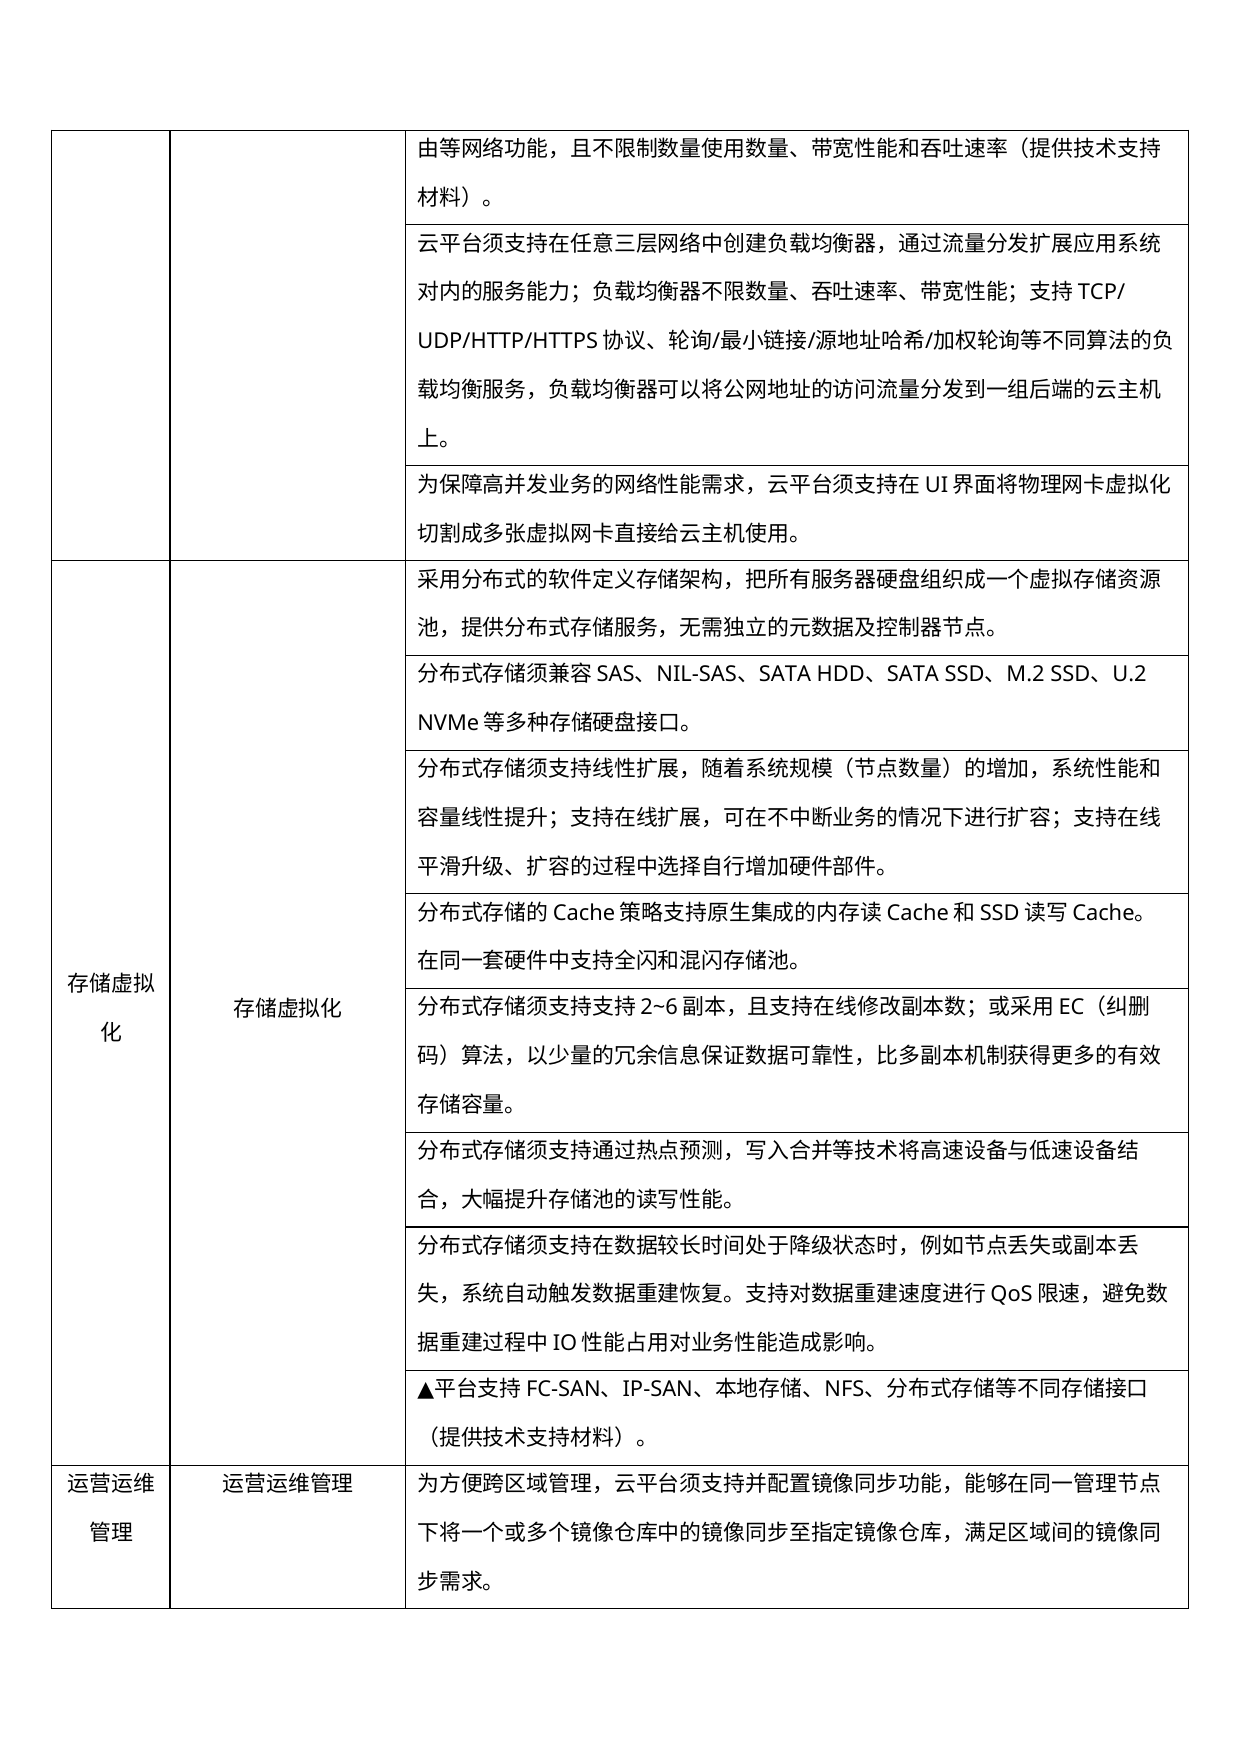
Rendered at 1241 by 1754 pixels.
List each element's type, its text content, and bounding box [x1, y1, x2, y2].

table_cell 分布式存储须兼容SAS、NIL-SAS、SATA HDD、SATA SSD、M.2 SSD、U.2 NVMe等多种存储硬盘接口。 [406, 656, 1188, 750]
table_cell 分布式存储须支持在数据较长时间处于降级状态时，例如节点丢失或副本丢失，系统自动触发数据重建恢复。支持对数据重建速度进行QoS限速，避免数据重建过程中IO性能占用对业务性能造成影响。 [406, 1228, 1188, 1370]
table_cell 为方便跨区域管理，云平台须支持并配置镜像同步功能，能够在同一管理节点下将一个或多个镜像仓库中的镜像同步至指定镜像仓库，满足区域间的镜像同步需求。 [406, 1466, 1188, 1608]
table_cell 分布式存储须支持通过热点预测，写入合并等技术将高速设备与低速设备结合，大幅提升存储池的读写性能。 [406, 1133, 1188, 1226]
table_cell 云平台须支持在任意三层网络中创建负载均衡器，通过流量分发扩展应用系统对内的服务能力；负载均衡器不限数量、吞吐速率、带宽性能；支持TCP/UDP/HTTP/HTTPS协议、轮询/最小链接/源地址哈希/加权轮询等不同算法的负载均衡服务，负载均衡器可以将公网地址的访问流量分发到一组后端的云主机上。 [406, 225, 1188, 465]
table_cell 运营运维管理 [171, 1466, 405, 1608]
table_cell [406, 131, 1188, 224]
table_cell 存储虚拟化 [52, 561, 169, 1465]
table_cell 分布式存储的Cache策略支持原生集成的内存读Cache和SSD读写Cache。在同一套硬件中支持全闪和混闪存储池。 [406, 894, 1188, 988]
table_cell 分布式存储须支持线性扩展，随着系统规模（节点数量）的增加，系统性能和容量线性提升；支持在线扩展，可在不中断业务的情况下进行扩容；支持在线平滑升级、扩容的过程中选择自行增加硬件部件。 [406, 751, 1188, 893]
table_cell 存储虚拟化 [171, 561, 405, 1465]
table_cell 采用分布式的软件定义存储架构，把所有服务器硬盘组织成一个虚拟存储资源池，提供分布式存储服务，无需独立的元数据及控制器节点。 [406, 561, 1188, 655]
table_cell 为保障高并发业务的网络性能需求，云平台须支持在UI界面将物理网卡虚拟化切割成多张虚拟网卡直接给云主机使用。 [406, 466, 1188, 560]
table_cell 分布式存储须支持支持2~6副本，且支持在线修改副本数；或采用EC（纠删码）算法，以少量的冗余信息保证数据可靠性，比多副本机制获得更多的有效存储容量。 [406, 989, 1188, 1132]
table_cell 运营运维管理 [52, 1466, 169, 1608]
table_cell ▲平台支持FC-SAN、IP-SAN、本地存储、NFS、分布式存储等不同存储接口（提供技术支持材料）。 [406, 1371, 1188, 1465]
